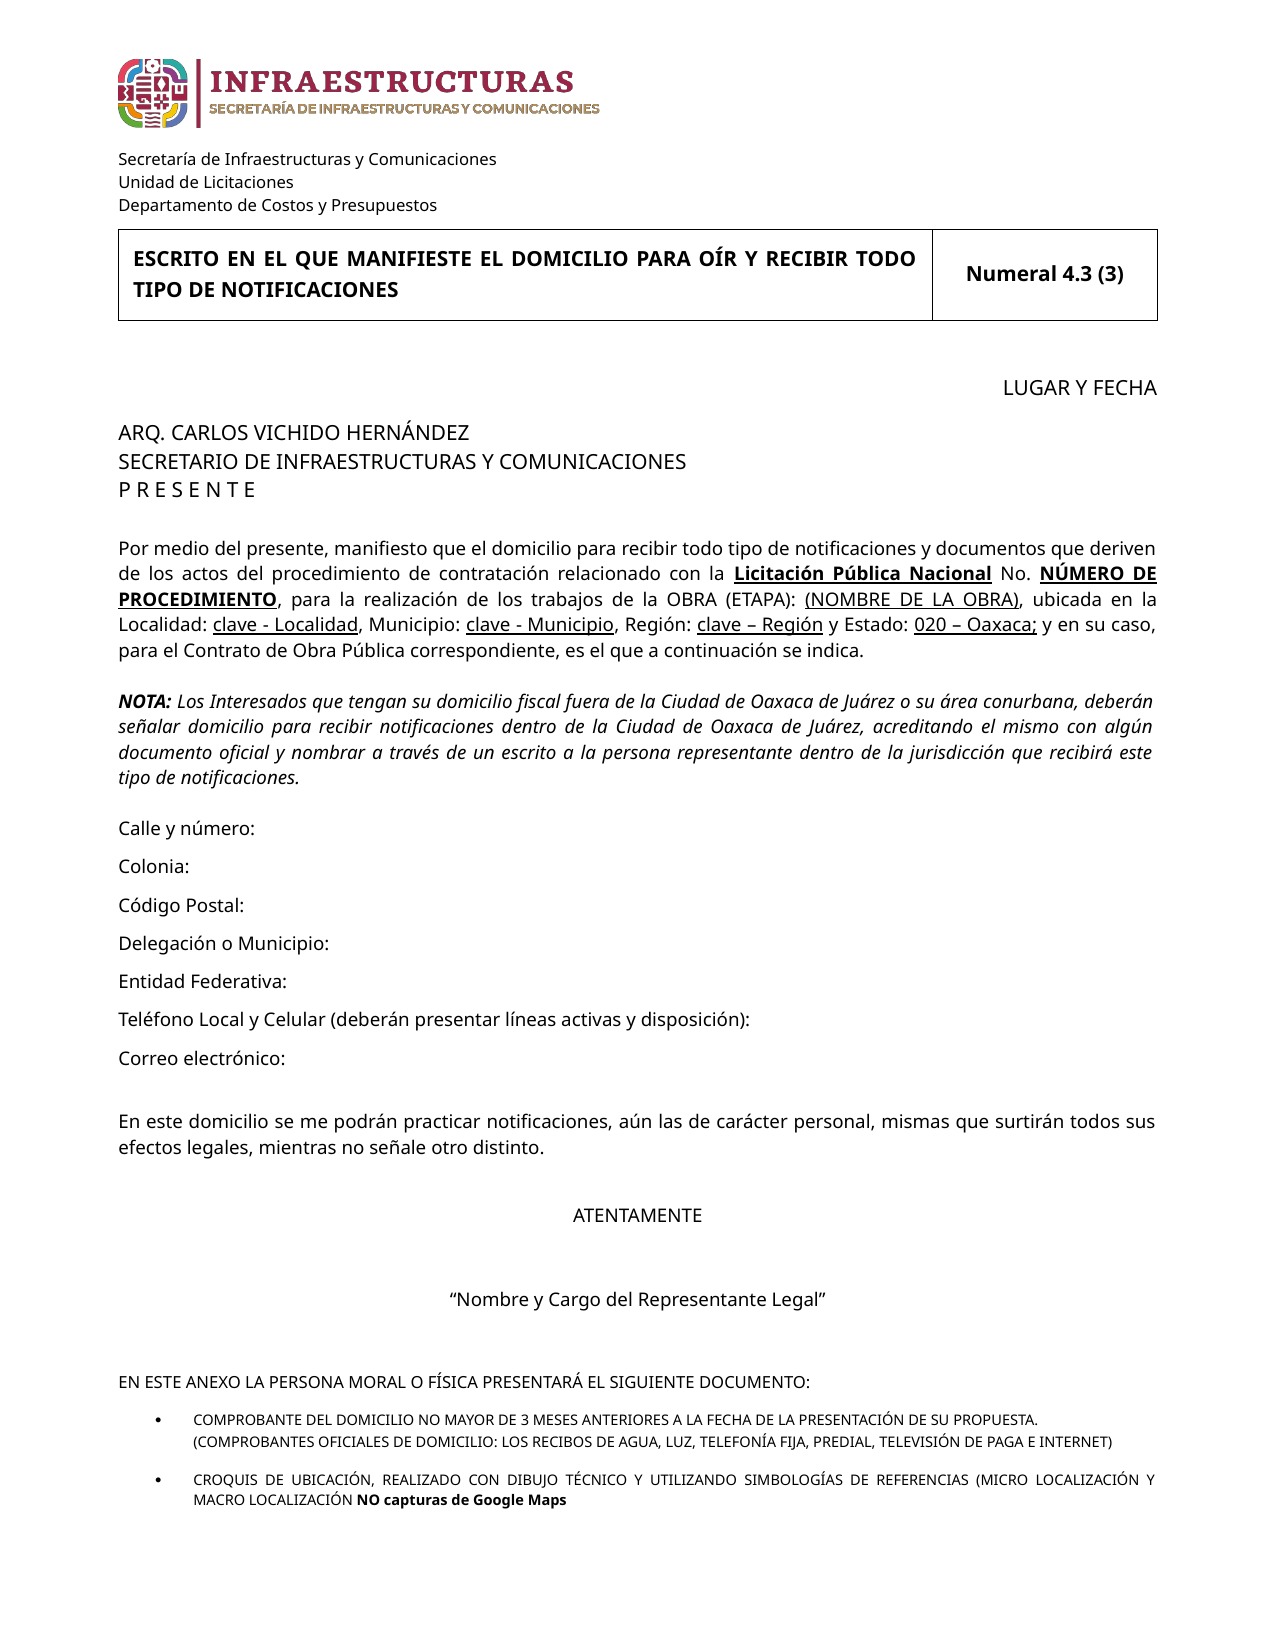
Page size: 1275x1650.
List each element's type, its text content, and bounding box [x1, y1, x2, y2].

text Delegación o Municipio: [118, 930, 1157, 956]
text Calle y número: [118, 816, 1157, 841]
text ARQ. CARLOS VICHIDO HERNÁNDEZ [118, 418, 1157, 447]
text En este domicilio se me podrán practicar notificaciones, aún las de carácter personal, mismas que surtirán todos sus efectos legales, mientras no señale otro distinto. [118, 1109, 1157, 1160]
text “Nombre y Cargo del Representante Legal” [118, 1286, 1157, 1312]
table_header Numeral 4.3 (3) [933, 230, 1157, 320]
text Por medio del presente, manifiesto que el domicilio para recibir todo tipo de notificaciones y documentos que deriven de los actos del procedimiento de contratación relacionado con la Licitación Pública Nacional No. NÚMERO DE PROCEDIMIENTO, para la realización de los trabajos de la OBRA (ETAPA): (NOMBRE DE LA OBRA), ubicada en la Localidad: clave - Localidad, Municipio: clave - Municipio, Región: clave – Región y Estado: 020 – Oaxaca; y en su caso, para el Contrato de Obra Pública correspondiente, es el que a continuación se indica. [118, 535, 1157, 662]
list COMPROBANTE DEL DOMICILIO NO MAYOR DE 3 MESES ANTERIORES A LA FECHA DE LA PRESENTACIÓN DE SU PROPUESTA. (COMPROBANTES OFICIALES DE DOMICILIO: LOS RECIBOS DE AGUA, LUZ, TELEFONÍA FIJA, PREDIAL, TELEVISIÓN DE PAGA E INTERNET) [156, 1410, 1157, 1451]
text ATENTAMENTE [118, 1202, 1157, 1227]
text Código Postal: [118, 892, 1157, 918]
table_header ESCRITO EN EL QUE MANIFIESTE EL DOMICILIO PARA OÍR Y RECIBIR TODO TIPO DE NOTIFICACIONES [119, 230, 932, 320]
text Teléfono Local y Celular (deberán presentar líneas activas y disposición): [118, 1007, 1157, 1032]
text EN ESTE ANEXO LA PERSONA MORAL O FÍSICA PRESENTARÁ EL SIGUIENTE DOCUMENTO: [118, 1371, 1157, 1393]
text SECRETARIO DE INFRAESTRUCTURAS Y COMUNICACIONES [118, 447, 1157, 475]
text NOTA: Los Interesados que tengan su domicilio fiscal fuera de la Ciudad de Oaxaca de Juárez o su área conurbana, deberán señalar domicilio para recibir notificaciones dentro de la Ciudad de Oaxaca de Juárez, acreditando el mismo con algún documento oficial y nombrar a través de un escrito a la persona representante dentro de la jurisdicción que recibirá este tipo de notificaciones. [118, 688, 1157, 790]
text LUGAR Y FECHA [118, 373, 1157, 402]
text Correo electrónico: [118, 1045, 1157, 1071]
text P R E S E N T E [118, 475, 1157, 504]
list CROQUIS DE UBICACIÓN, REALIZADO CON DIBUJO TÉCNICO Y UTILIZANDO SIMBOLOGÍAS DE REFERENCIAS (MICRO LOCALIZACIÓN Y MACRO LOCALIZACIÓN NO capturas de Google Maps [156, 1470, 1157, 1509]
text Entidad Federativa: [118, 968, 1157, 994]
text Colonia: [118, 854, 1157, 879]
picture [118, 59, 624, 130]
